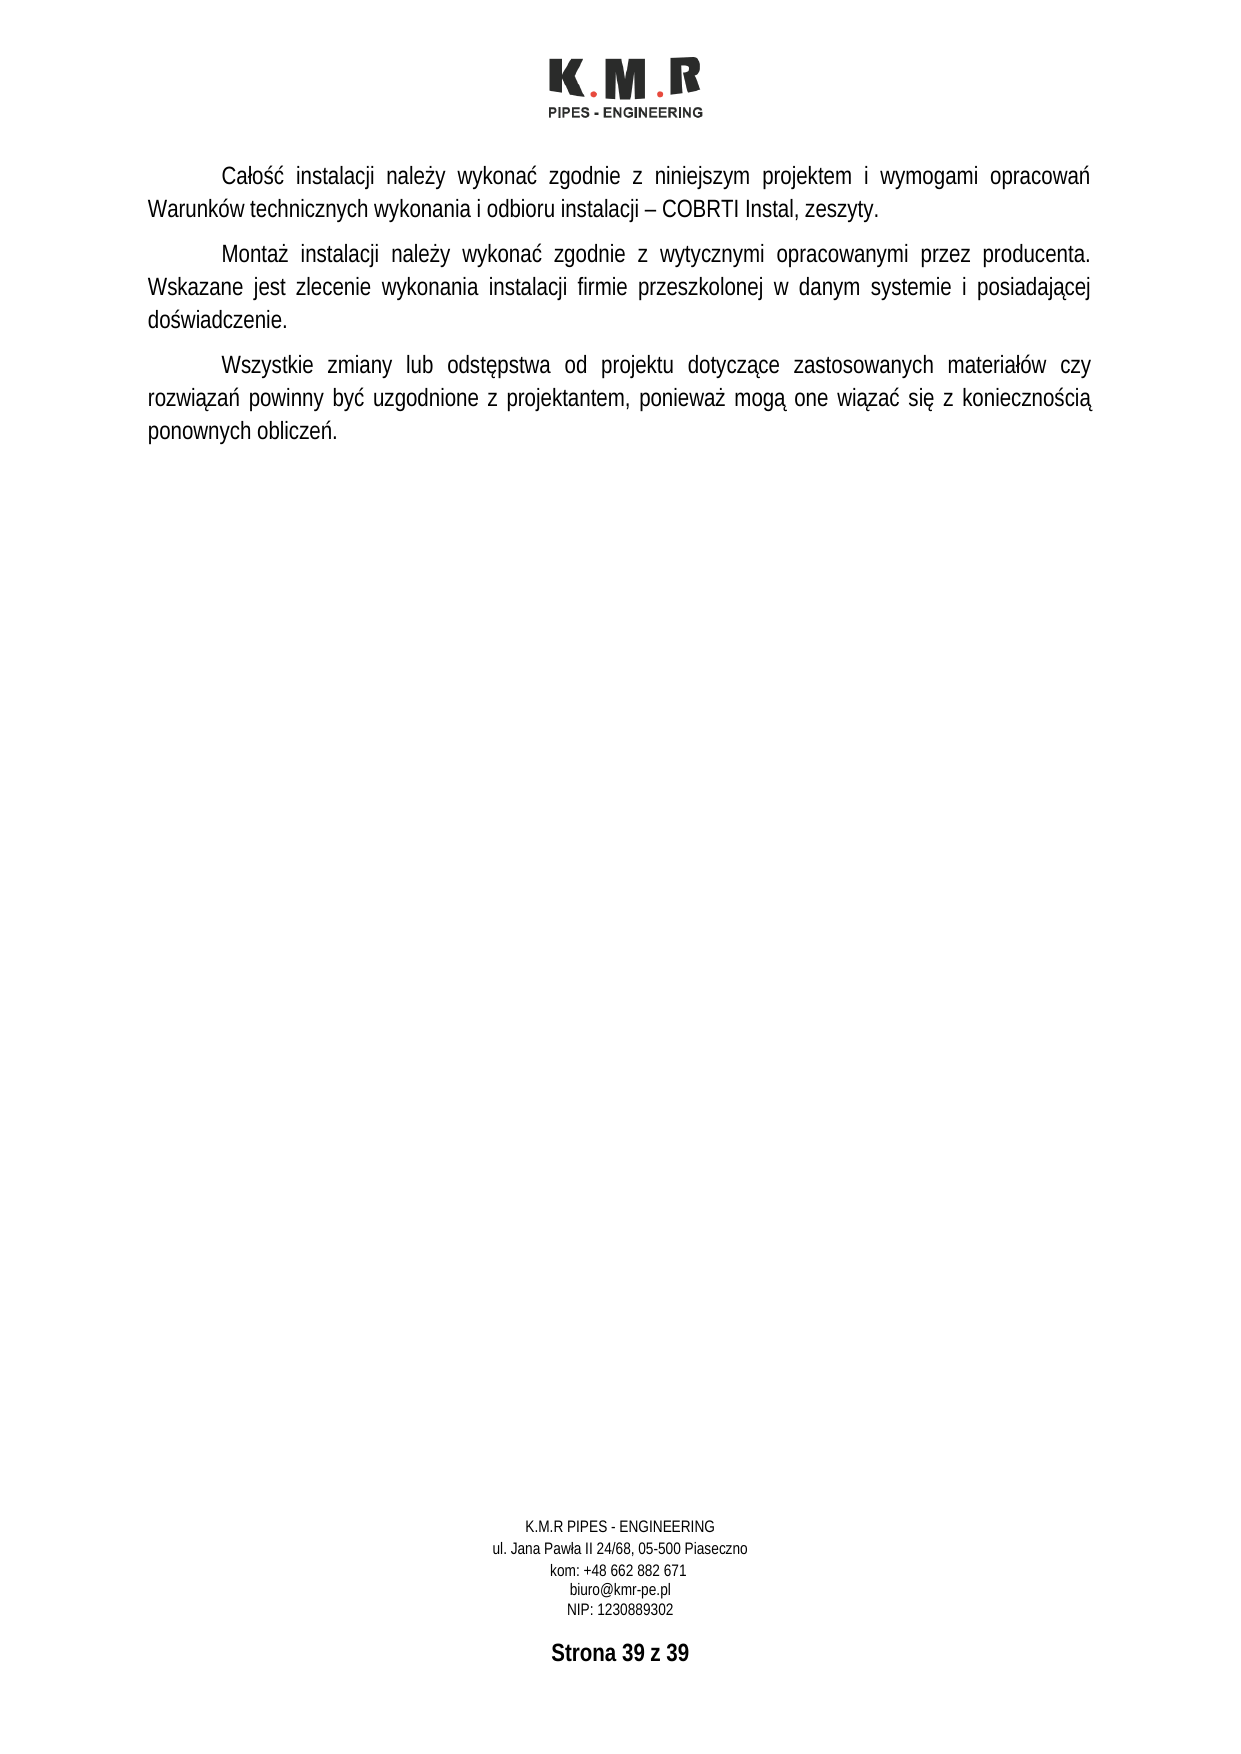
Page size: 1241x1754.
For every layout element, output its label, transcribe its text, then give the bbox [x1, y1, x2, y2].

text Wszystkie zmiany lub odstępstwa od projektu dotyczące zastosowanych materiałów czy rozwiązań powinny być uzgodnione z projektantem, ponieważ mogą one wiązać się z koniecznością ponownych obliczeń. [148, 350, 1093, 445]
text Montaż instalacji należy wykonać zgodnie z wytycznymi opracowanymi przez producenta. Wskazane jest zlecenie wykonania instalacji firmie przeszkolonej w danym systemie i posiadającej doświadczenie. [148, 239, 1093, 334]
text Całość instalacji należy wykonać zgodnie z niniejszym projektem i wymogami opracowań Warunków technicznych wykonania i odbioru instalacji – COBRTI Instal, zeszyty. [148, 161, 1093, 222]
picture [518, 29, 735, 144]
